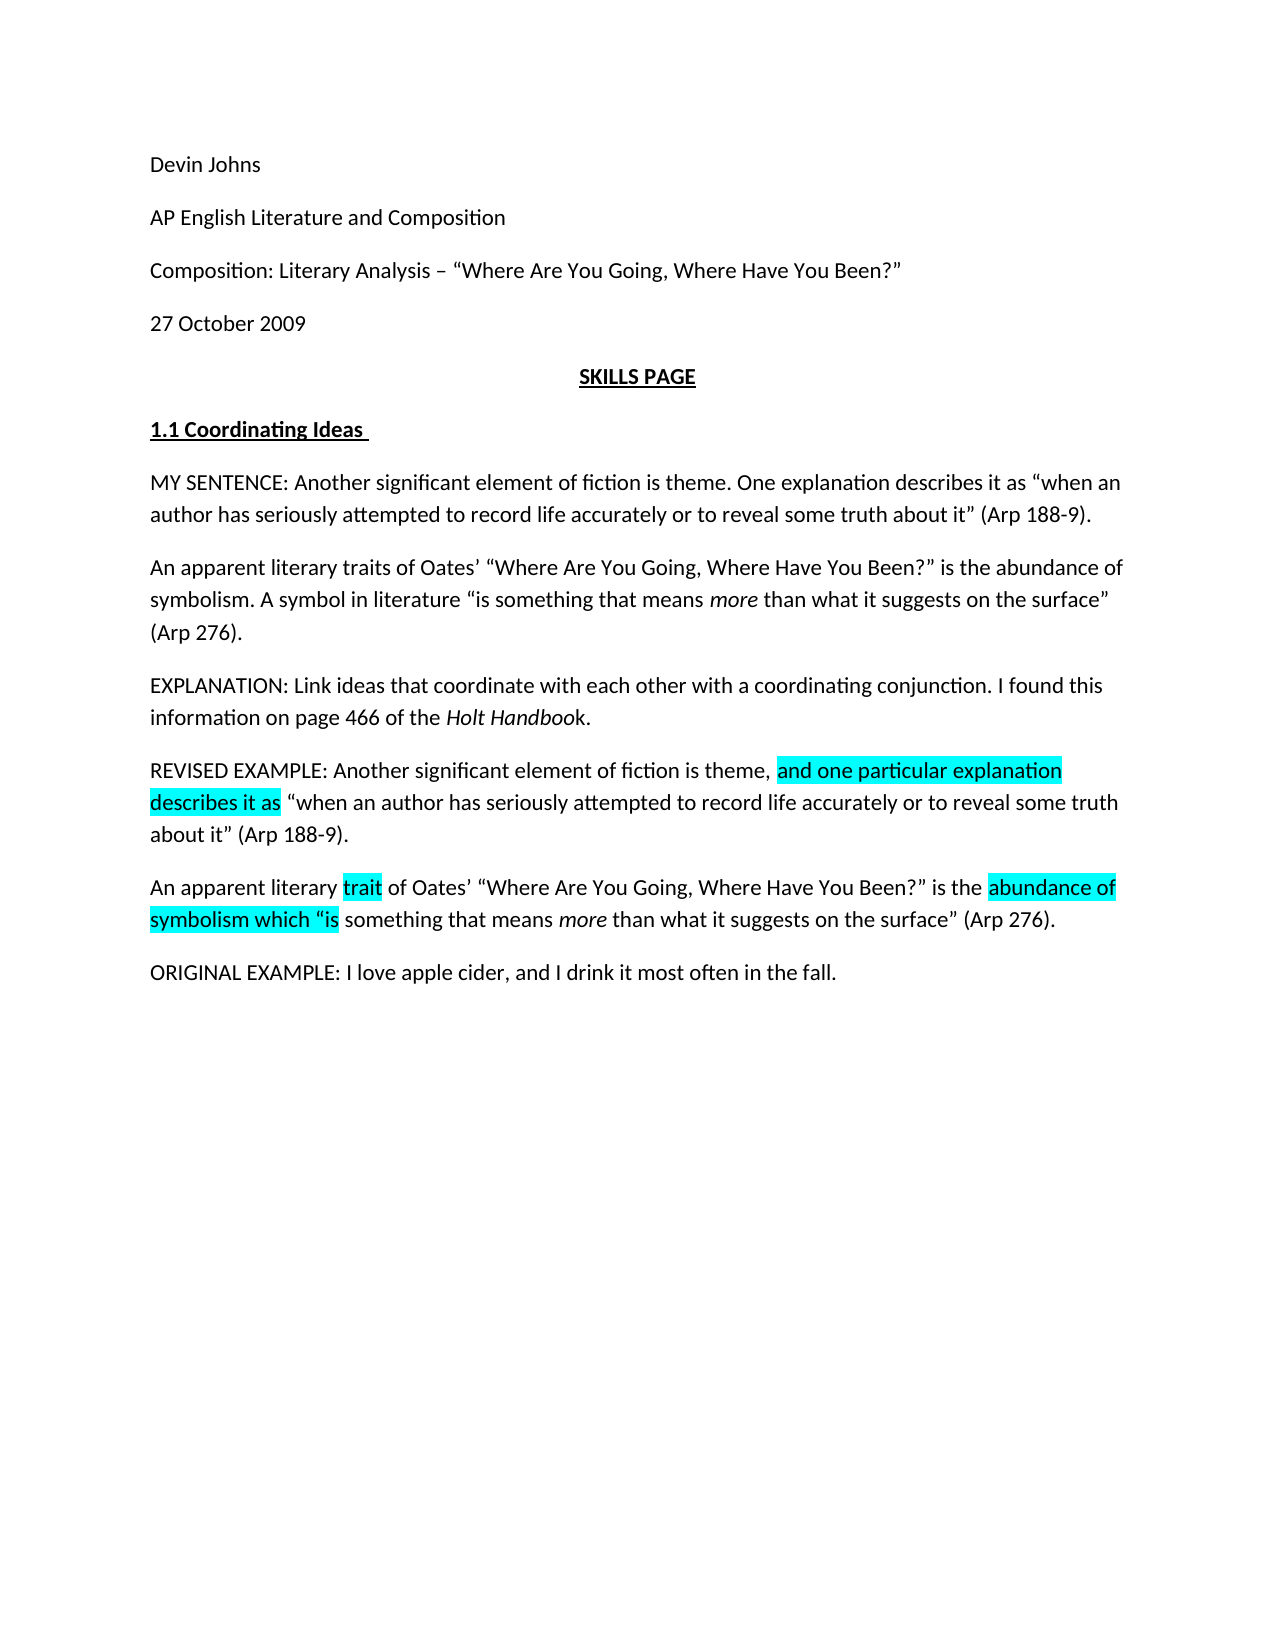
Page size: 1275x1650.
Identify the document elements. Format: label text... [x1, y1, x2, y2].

text SKILLS PAGE [150, 362, 1125, 390]
text ORIGINAL EXAMPLE: I love apple cider, and I drink it most often in the fall. [150, 958, 1125, 987]
text Composition: Literary Analysis – “Where Are You Going, Where Have You Been?” [150, 256, 1125, 284]
text AP English Literature and Composition [150, 203, 1125, 231]
text MY SENTENCE: Another significant element of fiction is theme. One explanation describes it as “when an author has seriously attempted to record life accurately or to reveal some truth about it” (Arp 188-9). [150, 468, 1125, 528]
text Devin Johns [150, 150, 1125, 178]
text An apparent literary traits of Oates’ “Where Are You Going, Where Have You Been?” is the abundance of symbolism. A symbol in literature “is something that means more than what it suggests on the surface” (Arp 276). [150, 553, 1125, 646]
text REVISED EXAMPLE: Another significant element of fiction is theme, and one particular explanation describes it as “when an author has seriously attempted to record life accurately or to reveal some truth about it” (Arp 188-9). [150, 756, 1125, 848]
text EXPLANATION: Link ideas that coordinate with each other with a coordinating conjunction. I found this information on page 466 of the Holt Handbook. [150, 671, 1125, 731]
text 1.1 Coordinating Ideas [150, 415, 1125, 443]
text 27 October 2009 [150, 309, 1125, 337]
text An apparent literary trait of Oates’ “Where Are You Going, Where Have You Been?” is the abundance of symbolism which “is something that means more than what it suggests on the surface” (Arp 276). [150, 873, 1125, 933]
